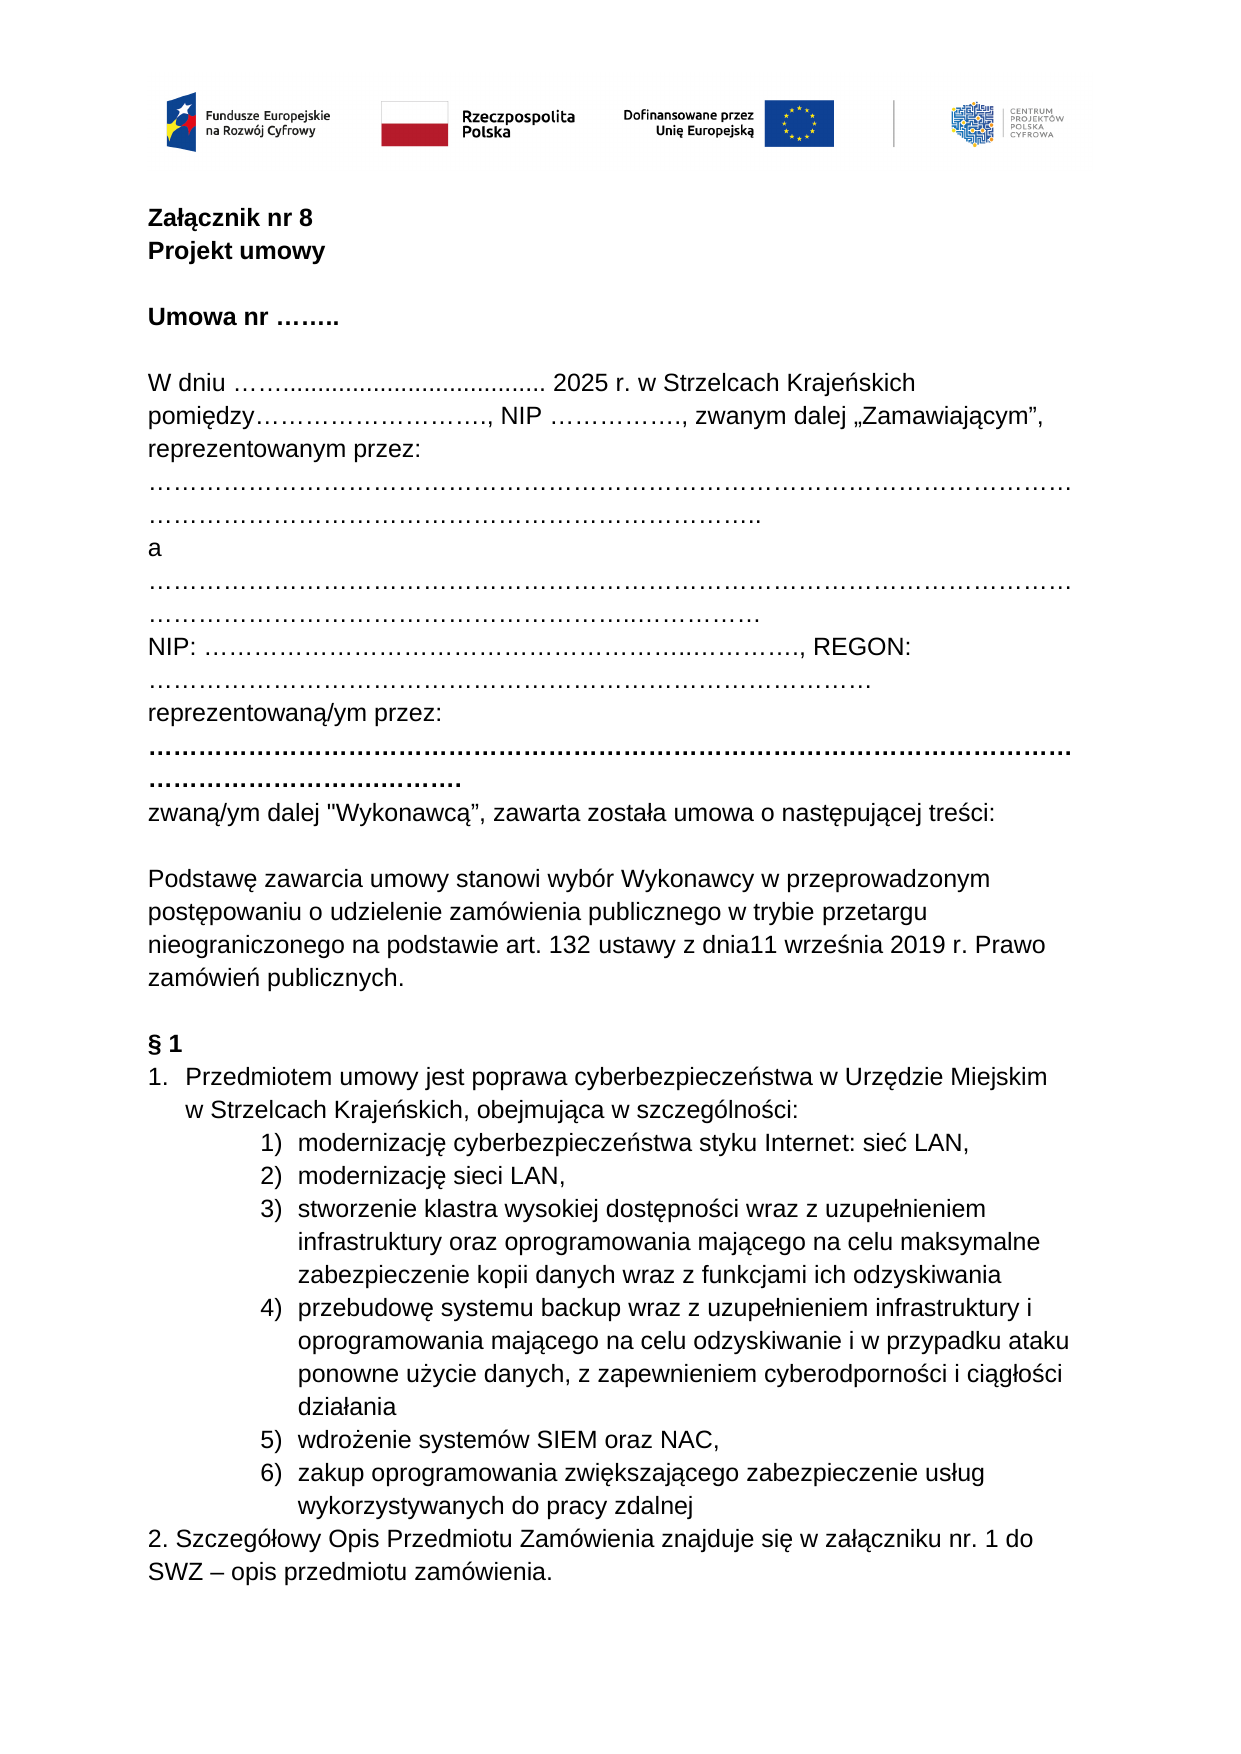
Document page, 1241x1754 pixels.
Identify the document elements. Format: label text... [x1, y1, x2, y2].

text 2. Szczegółowy Opis Przedmiotu Zamówienia znajduje się w załączniku nr. 1 do SWZ – opis przedmiotu zamówienia. [148, 1524, 1093, 1586]
text zwaną/ym dalej "Wykonawcą”, zawarta została umowa o następującej treści: [148, 797, 1093, 826]
text ………………………………………………………………………………………………………………………….………. [148, 731, 1093, 793]
text § 1 [148, 1029, 1093, 1057]
text a [148, 533, 1093, 562]
text W dniu ……...................................... 2025 r. w Strzelcach Krajeńskich pomiędzy………………………., NIP ……………., zwanym dalej „Zamawiającym”, reprezentowanym przez: [148, 368, 1093, 463]
text Załącznik nr 8 [148, 203, 1093, 232]
list zakup oprogramowania zwiększającego zabezpieczenie usług wykorzystywanych do pracy zdalnej [260, 1458, 1093, 1520]
text Podstawę zawarcia umowy stanowi wybór Wykonawcy w przeprowadzonym postępowaniu o udzielenie zamówienia publicznego w trybie przetargu nieograniczonego na podstawie art. 132 ustawy z dnia11 września 2019 r. Prawo zamówień publicznych. [148, 863, 1093, 991]
list modernizację cyberbezpieczeństwa styku Internet: sieć LAN, [260, 1128, 1093, 1156]
list Przedmiotem umowy jest poprawa cyberbezpieczeństwa w Urzędzie Miejskim w Strzelcach Krajeńskich, obejmująca w szczególności: [148, 1062, 1093, 1123]
text NIP: …………………………………………………..…………., REGON: …………………………………………………………………………… [148, 632, 1093, 694]
text ………………………………………………………………………………………………………………………………………………………………….. [148, 467, 1093, 529]
picture [147, 72, 1093, 171]
text Projekt umowy [148, 236, 1093, 265]
list modernizację sieci LAN, [260, 1161, 1093, 1189]
list przebudowę systemu backup wraz z uzupełnieniem infrastruktury i oprogramowania mającego na celu odzyskiwanie i w przypadku ataku ponowne użycie danych, z zapewnieniem cyberodporności i ciągłości działania [260, 1293, 1093, 1421]
text reprezentowaną/ym przez: [148, 698, 1093, 727]
list stworzenie klastra wysokiej dostępności wraz z uzupełnieniem infrastruktury oraz oprogramowania mającego na celu maksymalne zabezpieczenie kopii danych wraz z funkcjami ich odzyskiwania [260, 1194, 1093, 1288]
text Umowa nr …….. [148, 302, 1093, 331]
text ……………………………………………………………………………………………………………………………………………………..…………… [148, 566, 1093, 628]
list wdrożenie systemów SIEM oraz NAC, [260, 1425, 1093, 1454]
